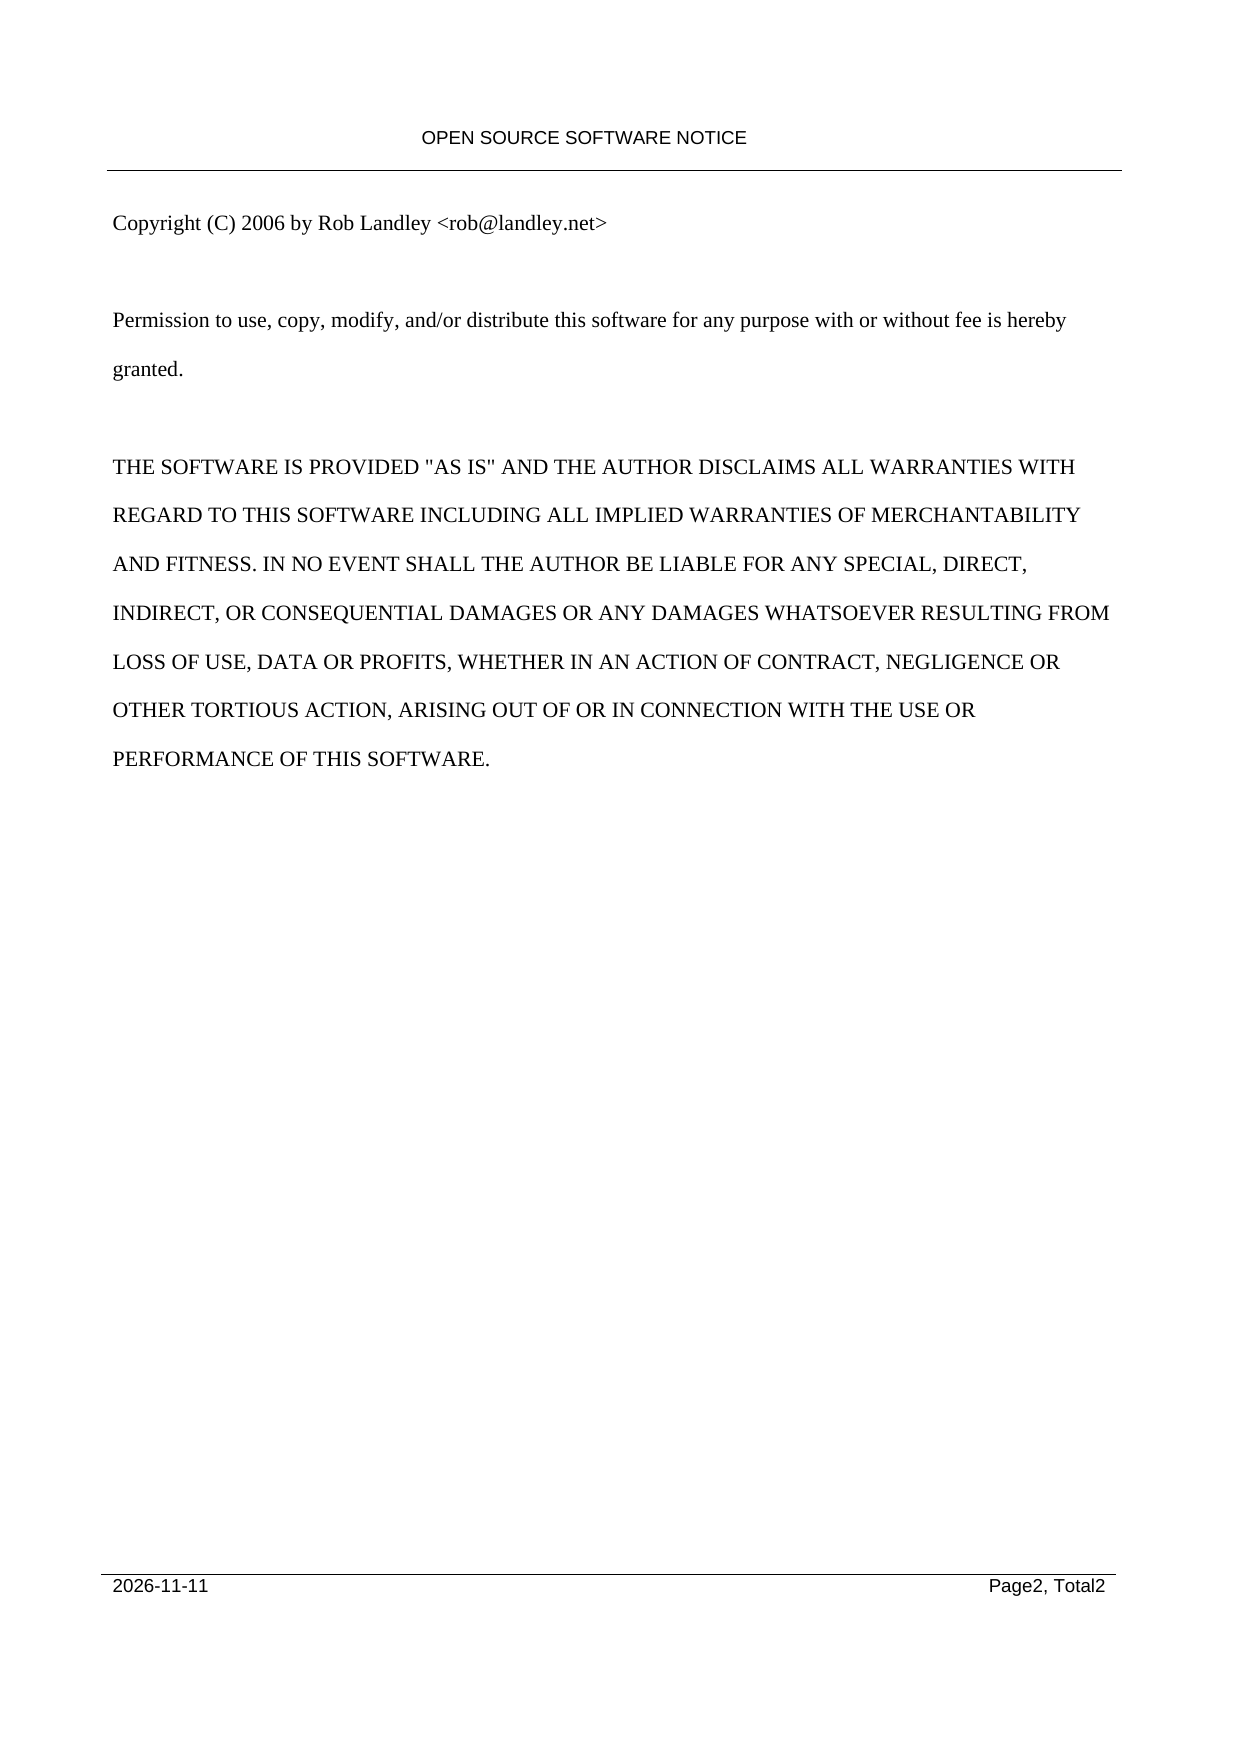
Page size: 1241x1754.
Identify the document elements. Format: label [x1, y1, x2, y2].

text [112, 206, 1128, 824]
